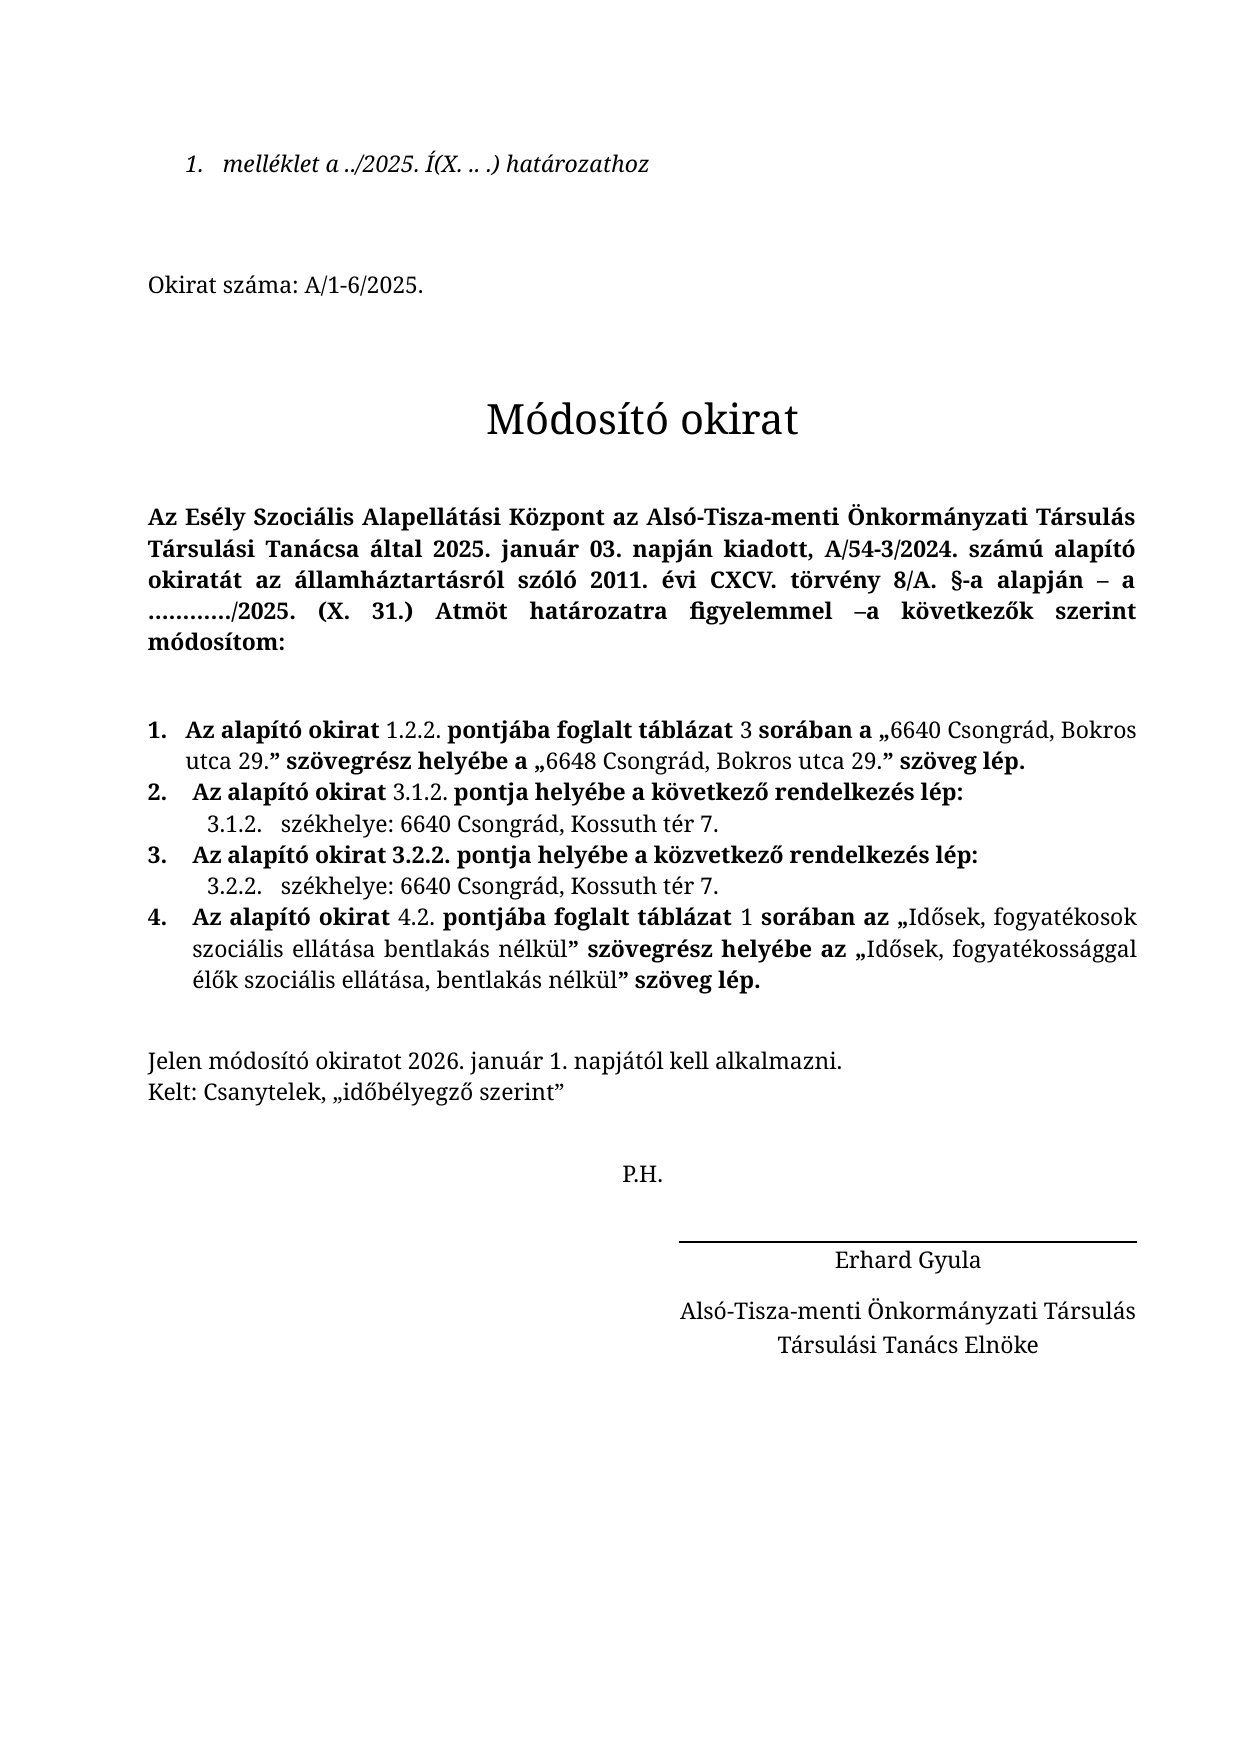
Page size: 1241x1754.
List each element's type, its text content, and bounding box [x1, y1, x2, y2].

text Módosító okirat [148, 390, 1137, 447]
text Kelt: Csanytelek, „időbélyegző szerint” [148, 1076, 1137, 1108]
text Okirat száma: A/1-6/2025. [148, 269, 1137, 300]
text Erhard Gyula [679, 1243, 1137, 1276]
text Az Esély Szociális Alapellátási Központ az Alsó-Tisza-menti Önkormányzati Társulás Társulási Tanácsa által 2025. január 03. napján kiadott, A/54-3/2024. számú alapító okiratát az államháztartásról szóló 2011. évi CXCV. törvény 8/A. §-a alapján – a …………/2025. (X. 31.) Atmöt határozatra figyelemmel –a következők szerint módosítom: [148, 501, 1137, 658]
text Jelen módosító okiratot 2026. január 1. napjától kell alkalmazni. [148, 1045, 1137, 1076]
list Az alapító okirat 4.2. pontjába foglalt táblázat 1 sorában az „Idősek, fogyatékosok szociális ellátása bentlakás nélkül” szövegrész helyébe az „Idősek, fogyatékossággal élők szociális ellátása, bentlakás nélkül” szöveg lép. [148, 901, 1137, 995]
text Alsó-Tisza-menti Önkormányzati Társulás Társulási Tanács Elnöke [679, 1292, 1137, 1360]
list Az alapító okirat 3.1.2. pontja helyébe a következő rendelkezés lép: [148, 776, 1137, 808]
list melléklet a ../2025. Í(X. .. .) határozathoz [185, 148, 1137, 179]
list Az alapító okirat 3.2.2. pontja helyébe a közvetkező rendelkezés lép: [148, 839, 1137, 870]
list 3.1.2. székhelye: 6640 Csongrád, Kossuth tér 7. [207, 808, 1137, 839]
list 3.2.2. székhelye: 6640 Csongrád, Kossuth tér 7. [207, 870, 1137, 901]
list Az alapító okirat 1.2.2. pontjába foglalt táblázat 3 sorában a „6640 Csongrád, Bokros utca 29.” szövegrész helyébe a „6648 Csongrád, Bokros utca 29.” szöveg lép. [148, 714, 1137, 776]
text P.H. [148, 1158, 1137, 1189]
